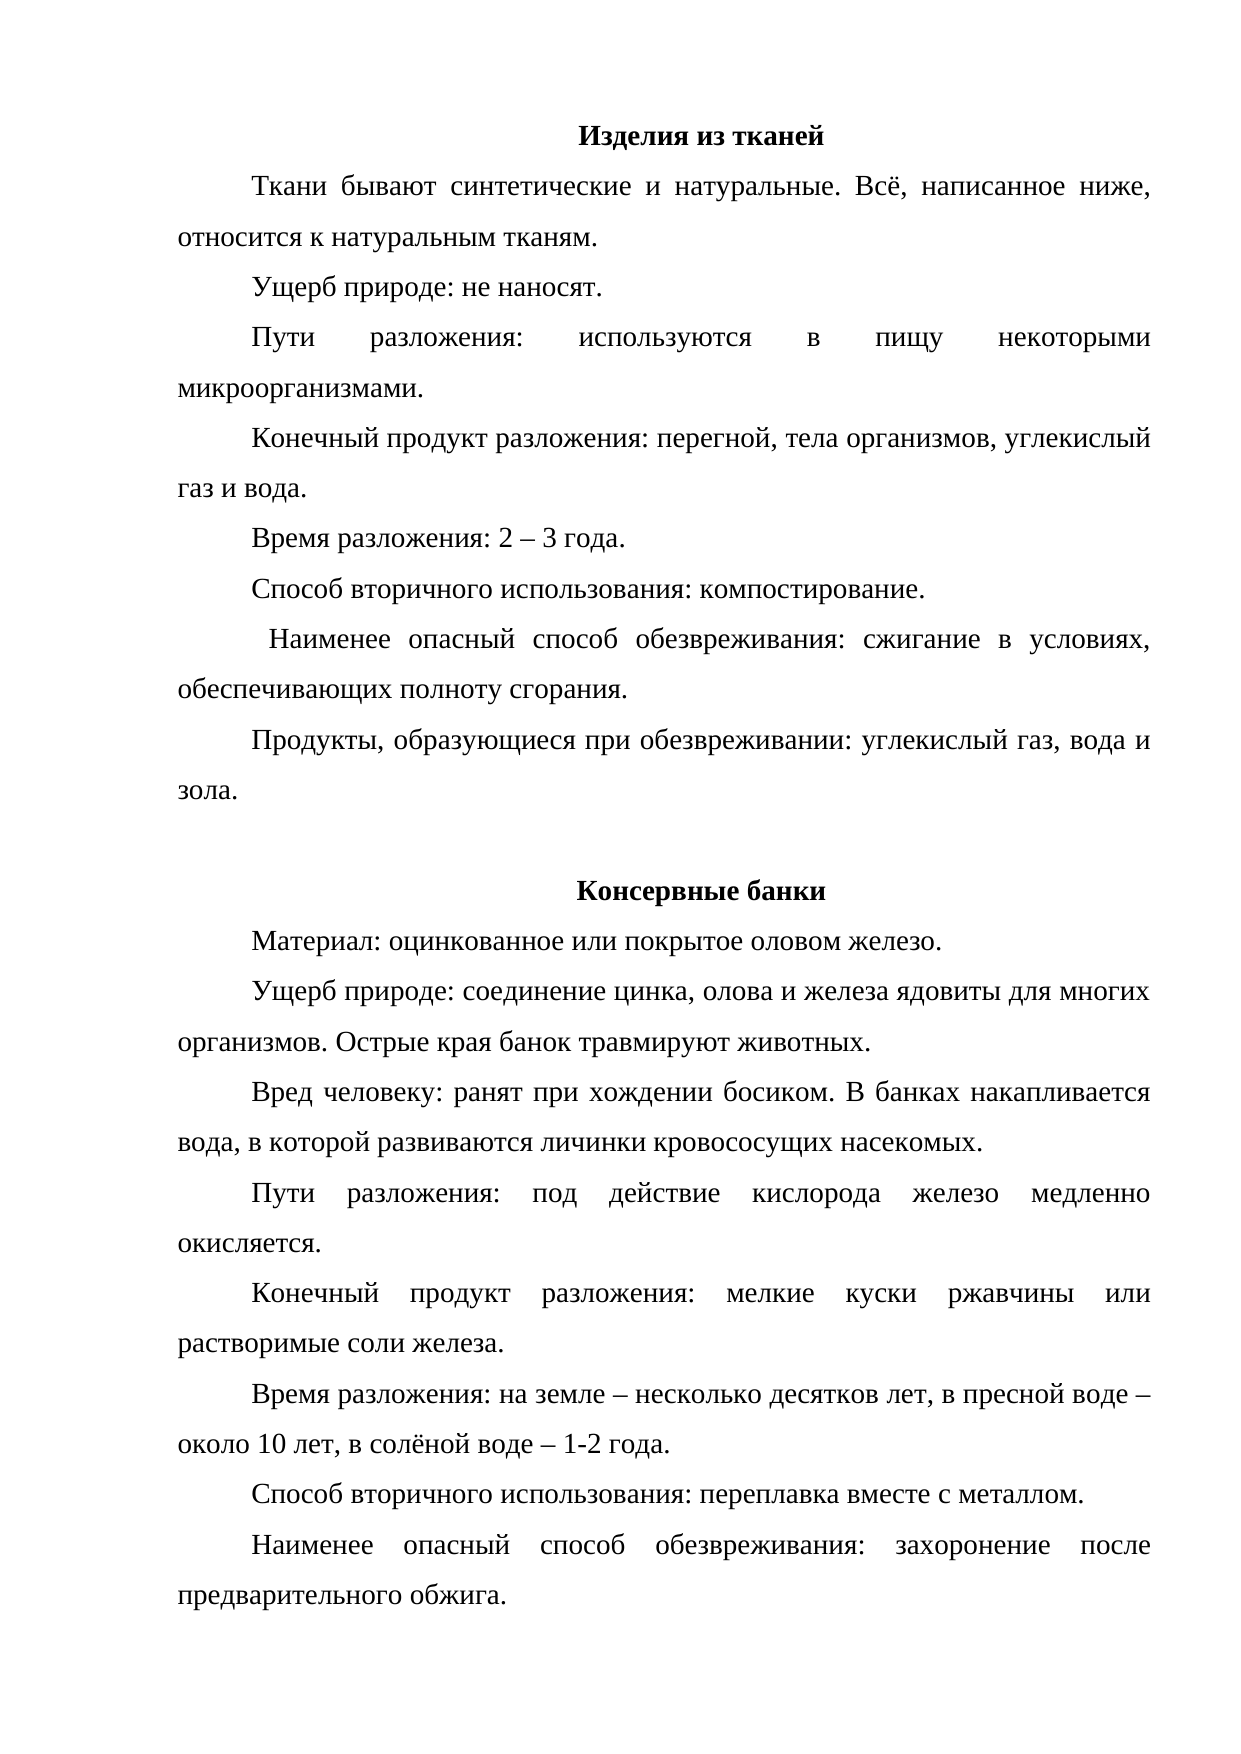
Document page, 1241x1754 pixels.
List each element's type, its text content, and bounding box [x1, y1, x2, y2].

text Время разложения: 2 – 3 года. [177, 521, 1152, 554]
text Конечный продукт разложения: перегной, тела организмов, углекислый газ и вода. [177, 420, 1152, 504]
text Изделия из тканей [177, 118, 1152, 152]
text Ткани бывают синтетические и натуральные. Всё, написанное ниже, относится к натуральным тканям. [177, 168, 1152, 252]
text Материал: оцинкованное или покрытое оловом железо. [177, 923, 1152, 957]
text Вред человеку: ранят при хождении босиком. В банках накапливается вода, в которой развиваются личинки кровососущих насекомых. [177, 1074, 1152, 1158]
text Наименее опасный способ обезвреживания: захоронение после предварительного обжига. [177, 1527, 1152, 1611]
text Ущерб природе: не наносят. [177, 269, 1152, 303]
text Способ вторичного использования: переплавка вместе с металлом. [177, 1477, 1152, 1510]
text Пути разложения: используются в пищу некоторыми микроорганизмами. [177, 319, 1152, 403]
text Конечный продукт разложения: мелкие куски ржавчины или растворимые соли железа. [177, 1275, 1152, 1359]
text Время разложения: на земле – несколько десятков лет, в пресной воде – около 10 лет, в солёной воде – 1-2 года. [177, 1376, 1152, 1460]
text Консервные банки [177, 873, 1152, 906]
text Продукты, образующиеся при обезвреживании: углекислый газ, вода и зола. [177, 722, 1152, 806]
text Наименее опасный способ обезвреживания: сжигание в условиях, обеспечивающих полноту сгорания. [177, 621, 1152, 705]
text Пути разложения: под действие кислорода железо медленно окисляется. [177, 1175, 1152, 1258]
text Способ вторичного использования: компостирование. [177, 571, 1152, 604]
text Ущерб природе: соединение цинка, олова и железа ядовиты для многих организмов. Острые края банок травмируют животных. [177, 973, 1152, 1057]
